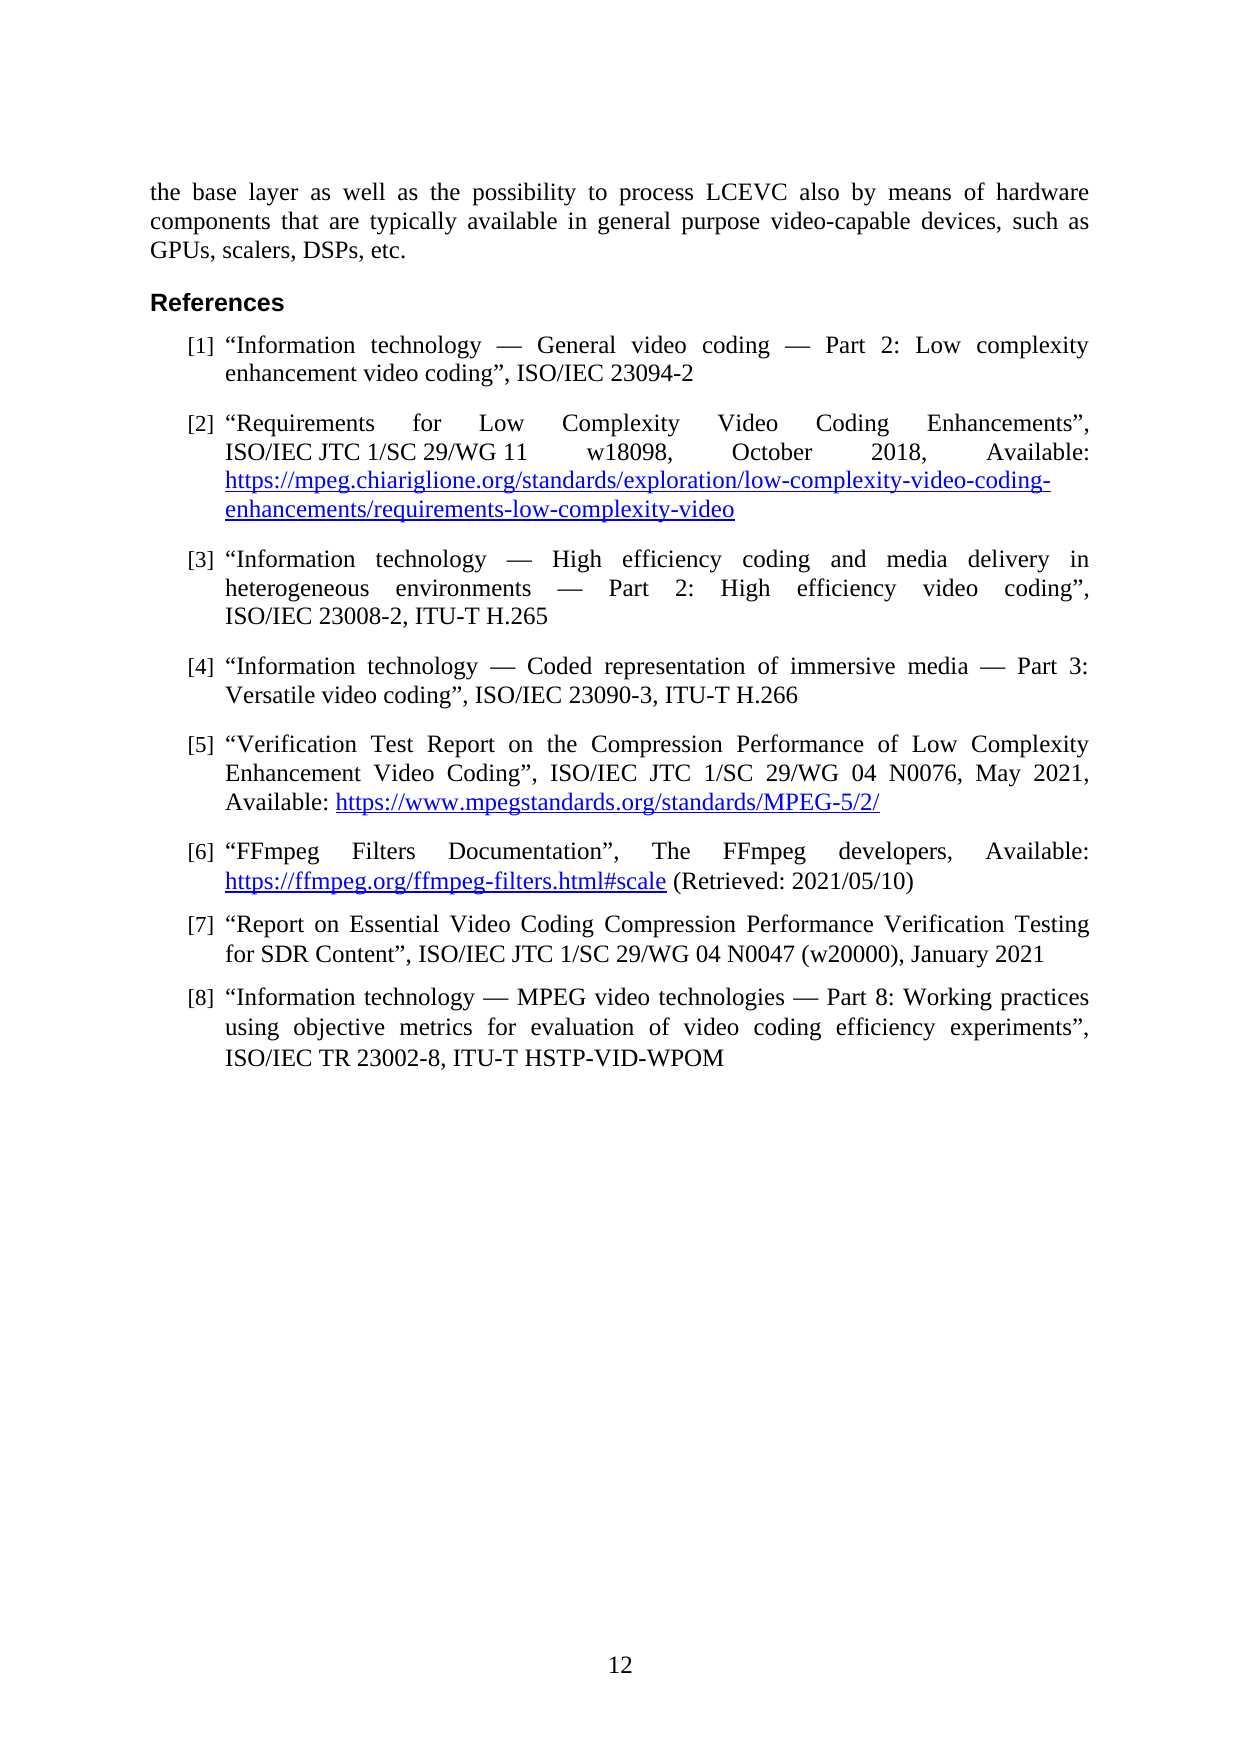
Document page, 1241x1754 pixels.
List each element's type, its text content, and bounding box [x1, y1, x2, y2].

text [150, 177, 1090, 263]
list “Information technology — High efficiency coding and media delivery in heterogeneous environments — Part 2: High efficiency video coding”, ISO/IEC 23008-2, ITU-T H.265 [187, 544, 1090, 630]
list “Information technology — MPEG video technologies — Part 8: Working practices using objective metrics for evaluation of video coding efficiency experiments”, ISO/IEC TR 23002-8, ITU-T HSTP-VID-WPOM [187, 982, 1090, 1071]
list “Information technology — Coded representation of immersive media — Part 3: Versatile video coding”, ISO/IEC 23090-3, ITU-T H.266 [187, 651, 1090, 708]
list “Report on Essential Video Coding Compression Performance Verification Testing for SDR Content”, ISO/IEC JTC 1/SC 29/WG 04 N0047 (w20000), January 2021 [187, 909, 1090, 968]
text References [150, 288, 1090, 317]
list “Requirements for Low Complexity Video Coding Enhancements”, ISO/IEC JTC 1/SC 29/WG 11 w18098, October 2018, Available: https://mpeg.chiariglione.org/standards/exploration/low-complexity-video-coding-enhancements/requirements-low-complexity-video [187, 408, 1090, 523]
list “Information technology — General video coding — Part 2: Low complexity enhancement video coding”, ISO/IEC 23094-2 [187, 330, 1090, 387]
list “Verification Test Report on the Compression Performance of Low Complexity Enhancement Video Coding”, ISO/IEC JTC 1/SC 29/WG 04 N0076, May 2021, Available: https://www.mpegstandards.org/standards/MPEG-5/2/ [187, 729, 1090, 816]
list “FFmpeg Filters Documentation”, The FFmpeg developers, Available: https://ffmpeg.org/ffmpeg-filters.html#scale (Retrieved: 2021/05/10) [187, 836, 1090, 895]
